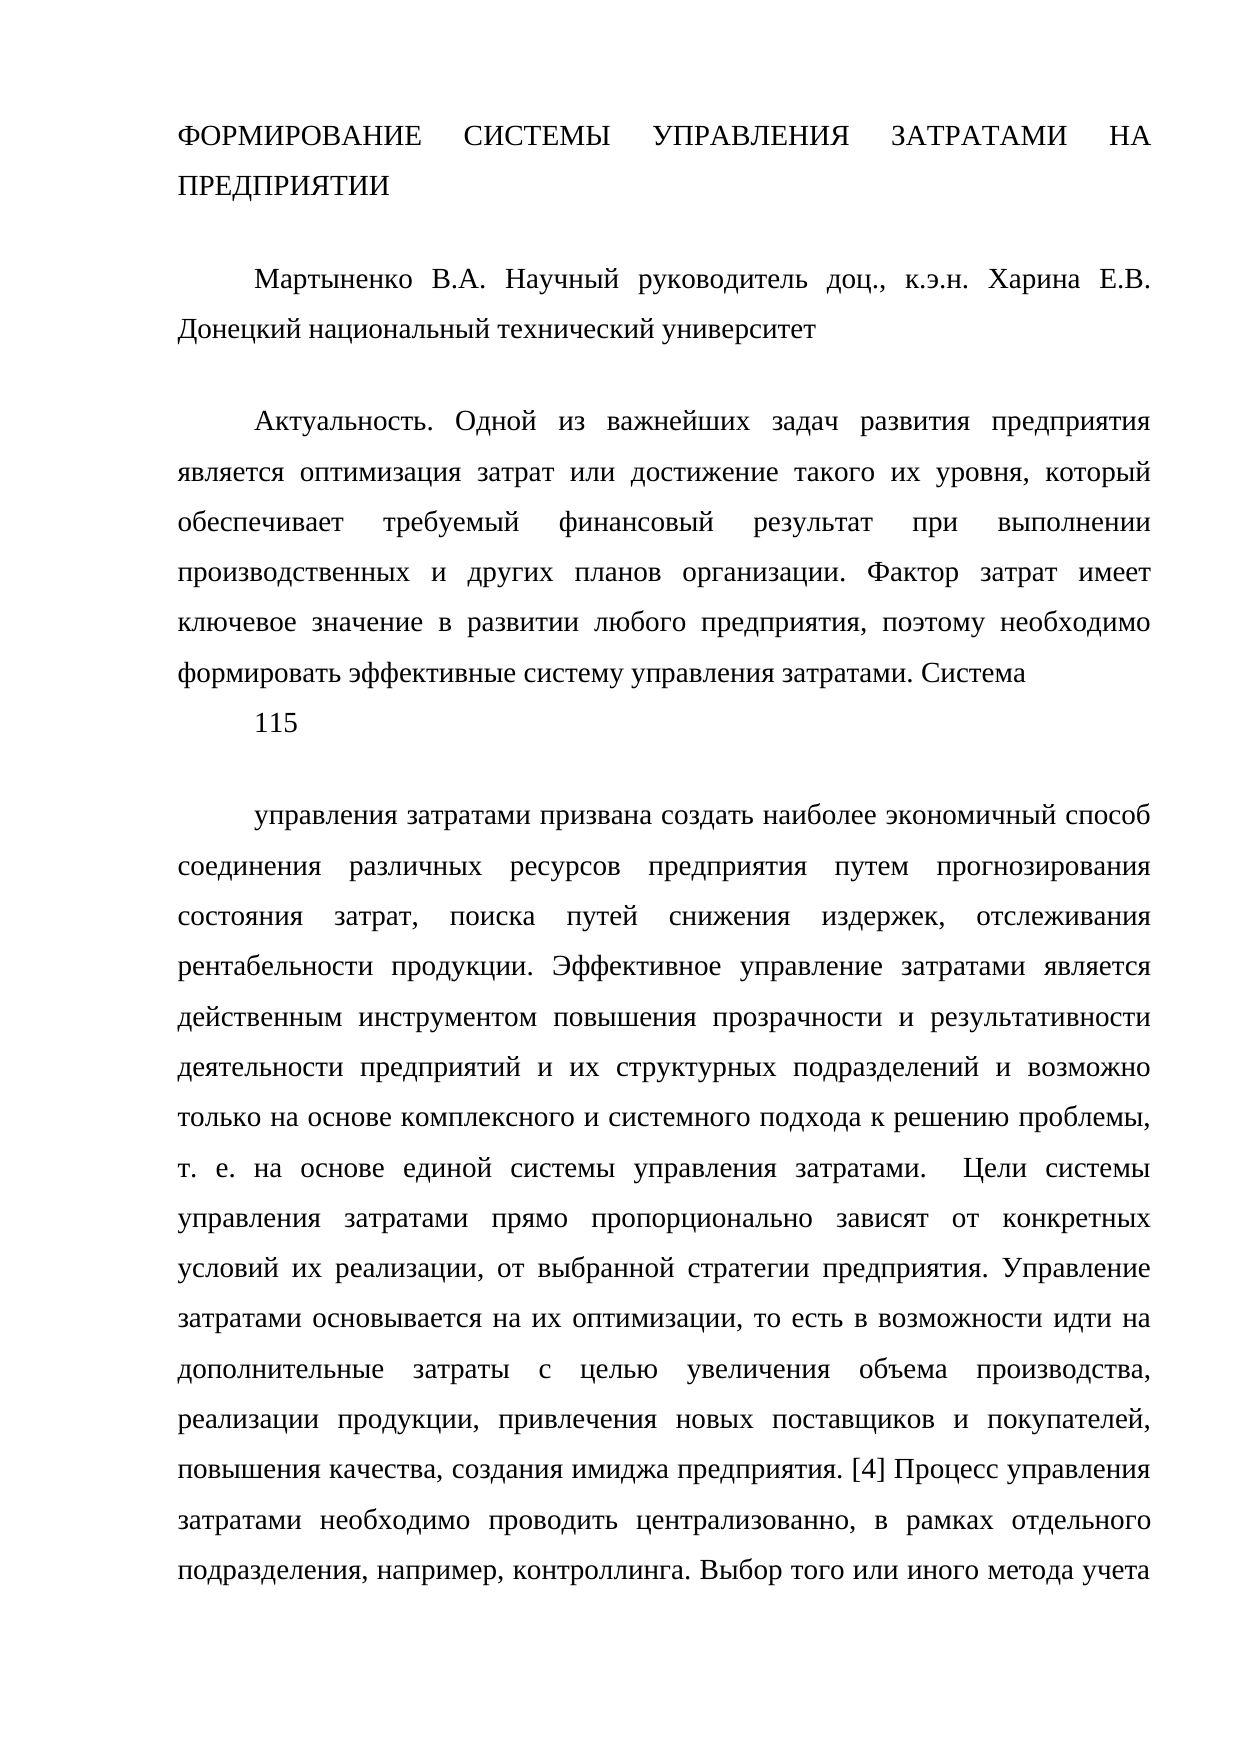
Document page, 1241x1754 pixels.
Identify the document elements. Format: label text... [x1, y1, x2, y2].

text Мартыненко В.А. Научный руководитель доц., к.э.н. Харина Е.В. Донецкий национальный технический университет [177, 261, 1152, 344]
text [177, 797, 1152, 1586]
text Актуальность. Одной из важнейших задач развития предприятия является оптимизация затрат или достижение такого их уровня, который обеспечивает требуемый финансовый результат при выполнении производственных и других планов организации. Фактор затрат имеет ключевое значение в развитии любого предприятия, поэтому необходимо формировать эффективные систему управления затратами. Система [177, 403, 1152, 688]
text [177, 118, 1152, 202]
text 115 [177, 705, 1152, 739]
